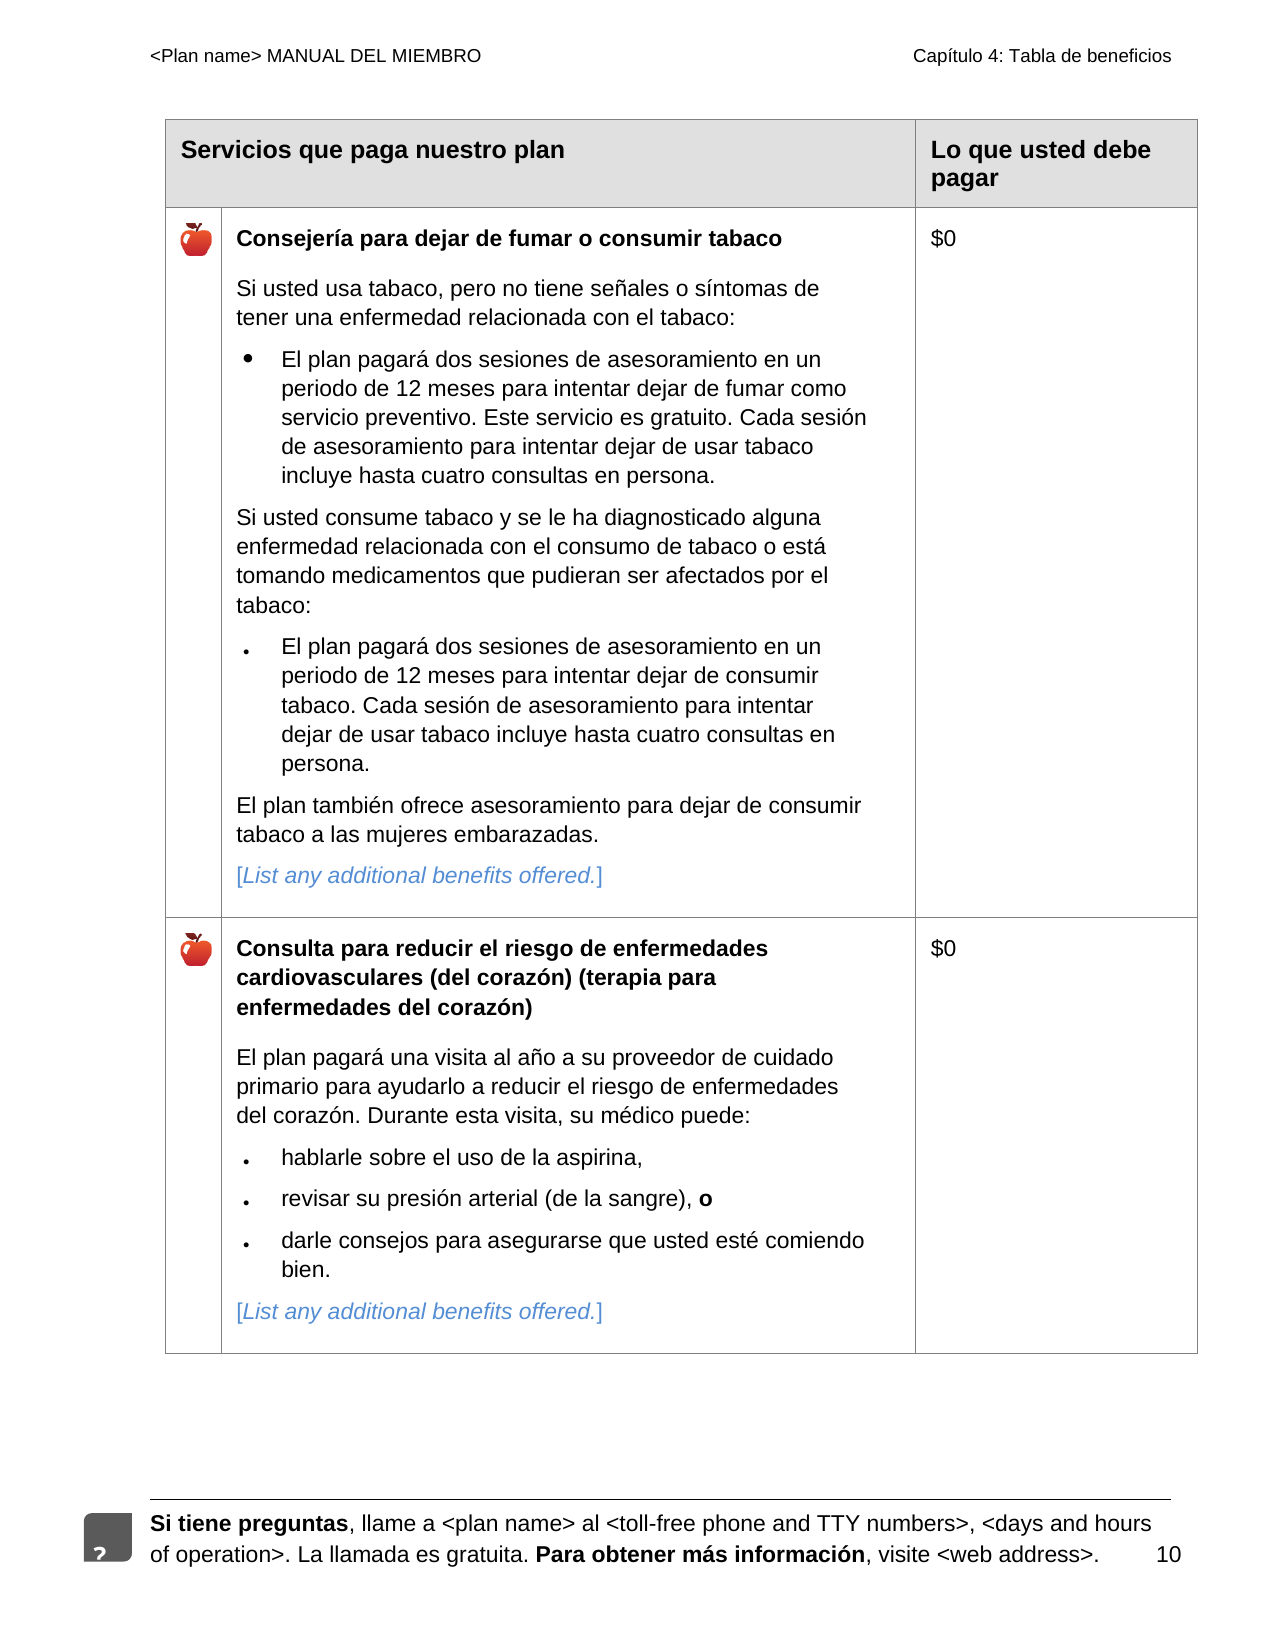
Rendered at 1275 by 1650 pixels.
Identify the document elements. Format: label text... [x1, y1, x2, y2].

table_cell Consulta para reducir el riesgo de enfermedades cardiovasculares (del corazón) (terapia para enfermedades del corazón) El plan pagará una visita al año a su proveedor de cuidado primario para ayudarlo a reducir el riesgo de enfermedades del corazón. Durante esta visita, su médico puede: hablarle sobre el uso de la aspirina, revisar su presión arterial (de la sangre), o darle consejos para asegurarse que usted esté comiendo bien. [List any additional benefits offered.] [222, 918, 915, 1352]
table_cell $0 [916, 208, 1197, 917]
table_cell Consejería para dejar de fumar o consumir tabaco Si usted usa tabaco, pero no tiene señales o síntomas de tener una enfermedad relacionada con el tabaco: El plan pagará dos sesiones de asesoramiento en un periodo de 12 meses para intentar dejar de fumar como servicio preventivo. Este servicio es gratuito. Cada sesión de asesoramiento para intentar dejar de usar tabaco incluye hasta cuatro consultas en persona. Si usted consume tabaco y se le ha diagnosticado alguna enfermedad relacionada con el consumo de tabaco o está tomando medicamentos que pudieran ser afectados por el tabaco: El plan pagará dos sesiones de asesoramiento en un periodo de 12 meses para intentar dejar de consumir tabaco. Cada sesión de asesoramiento para intentar dejar de usar tabaco incluye hasta cuatro consultas en persona. El plan también ofrece asesoramiento para dejar de consumir tabaco a las mujeres embarazadas. [List any additional benefits offered.] [222, 208, 915, 917]
table_cell $0 [916, 918, 1197, 1352]
picture [180, 223, 212, 256]
table_cell [166, 208, 221, 917]
table_header Servicios que paga nuestro plan [166, 120, 915, 207]
table_header Lo que usted debe pagar [916, 120, 1197, 207]
picture [180, 933, 212, 966]
table_cell [166, 918, 221, 1352]
